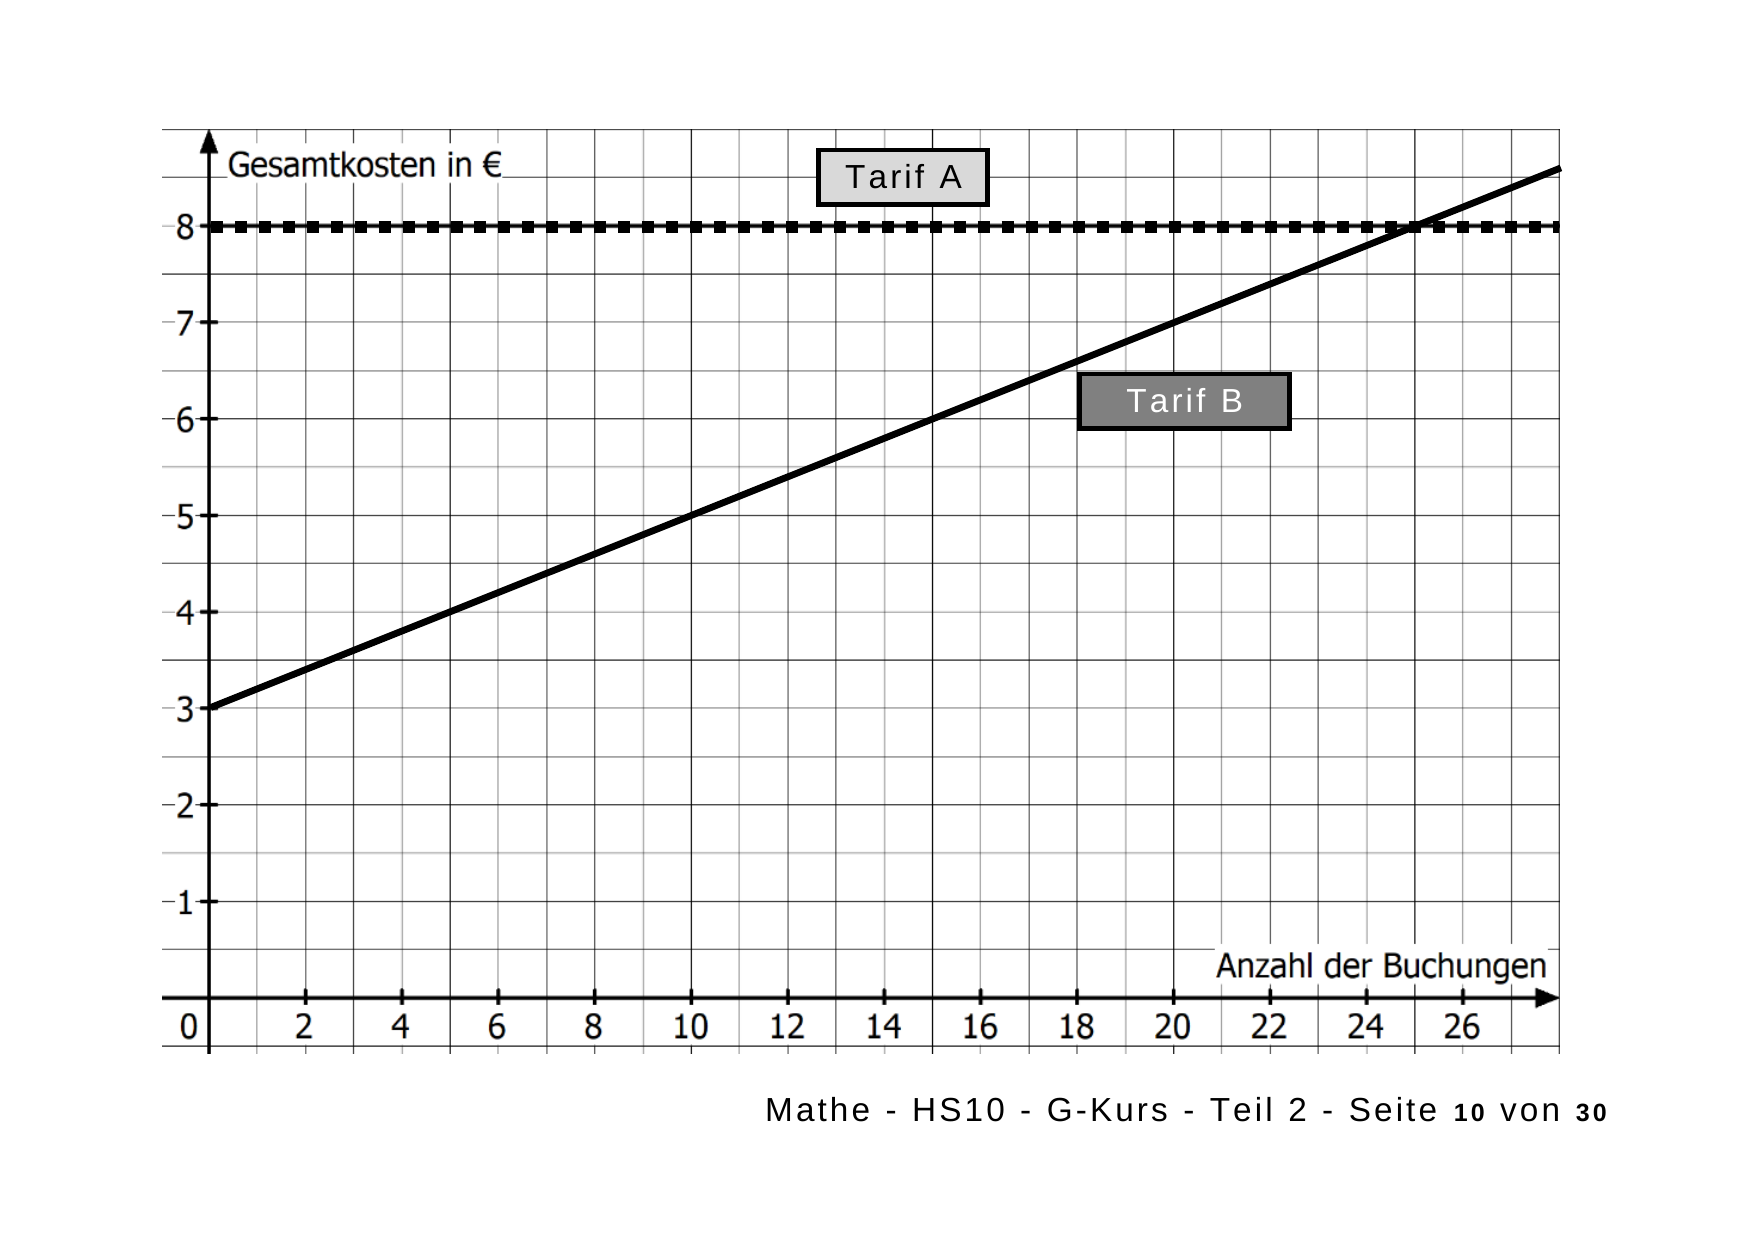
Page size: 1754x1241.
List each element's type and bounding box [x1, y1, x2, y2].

picture [162, 129, 1560, 1054]
